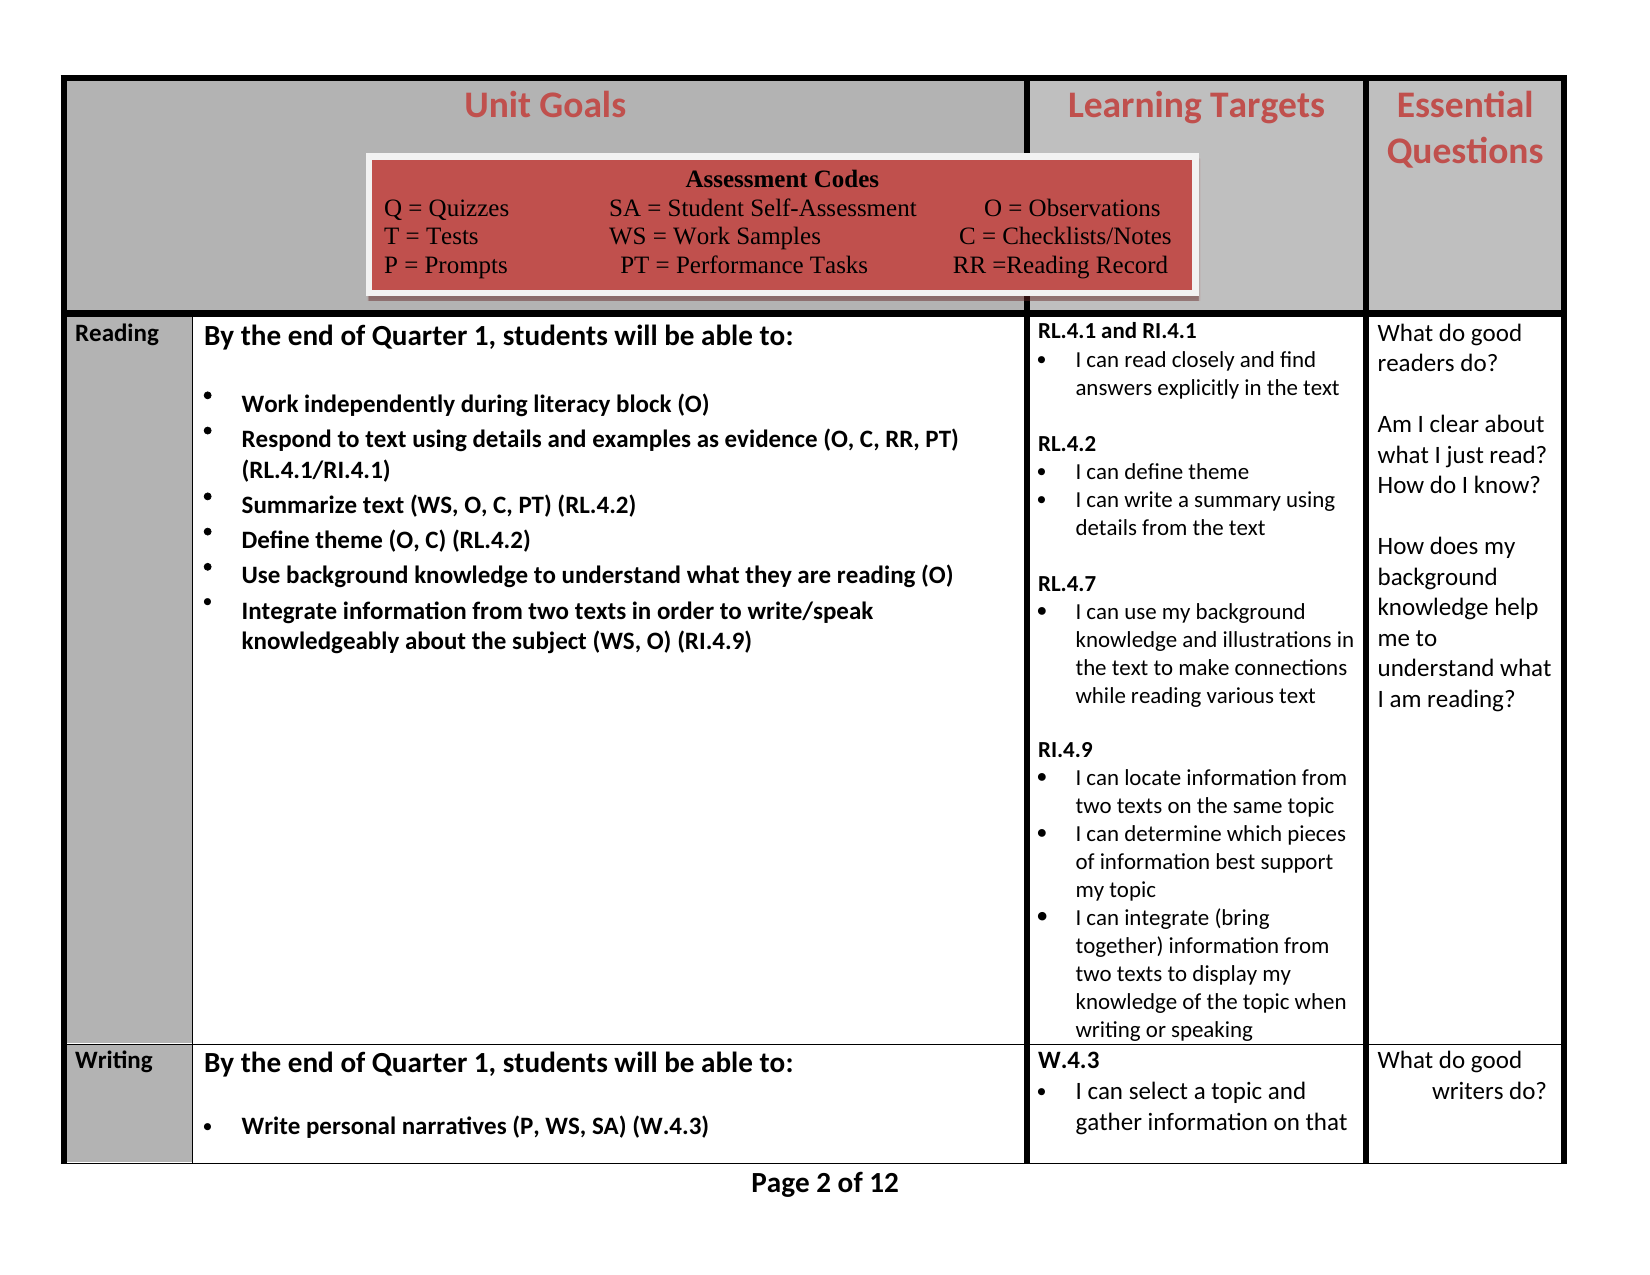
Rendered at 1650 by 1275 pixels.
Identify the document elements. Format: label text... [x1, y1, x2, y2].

table_header Essential Questions [1369, 81, 1561, 310]
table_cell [1030, 1045, 1363, 1162]
table_header Learning Targets [1030, 81, 1363, 310]
table_cell RL.4.1 and RI.4.1 I can read closely and find answers explicitly in the text RL.4.2 I can define theme I can write a summary using details from the text RL.4.7 I can use my background knowledge and illustrations in the text to make connections while reading various text RI.4.9 I can locate information from two texts on the same topic I can determine which pieces of information best support my topic I can integrate (bring together) information from two texts to display my knowledge of the topic when writing or speaking [1030, 317, 1363, 1043]
table_cell What do good readers do? Am I clear about what I just read? How do I know? How does my background knowledge help me to understand what I am reading? [1369, 317, 1561, 1043]
table_cell Reading [67, 317, 192, 1043]
table_cell By the end of Quarter 1, students will be able to: Work independently during literacy block (O) Respond to text using details and examples as evidence (O, C, RR, PT) (RL.4.1/RI.4.1) Summarize text (WS, O, C, PT) (RL.4.2) Define theme (O, C) (RL.4.2) Use background knowledge to understand what they are reading (O) Integrate information from two texts in order to write/speak knowledgeably about the subject (WS, O) (RI.4.9) [193, 317, 1024, 1043]
table_cell Writing [67, 1045, 192, 1162]
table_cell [1369, 1045, 1561, 1162]
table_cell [193, 1045, 1024, 1162]
table_header Unit Goals [67, 81, 1024, 310]
